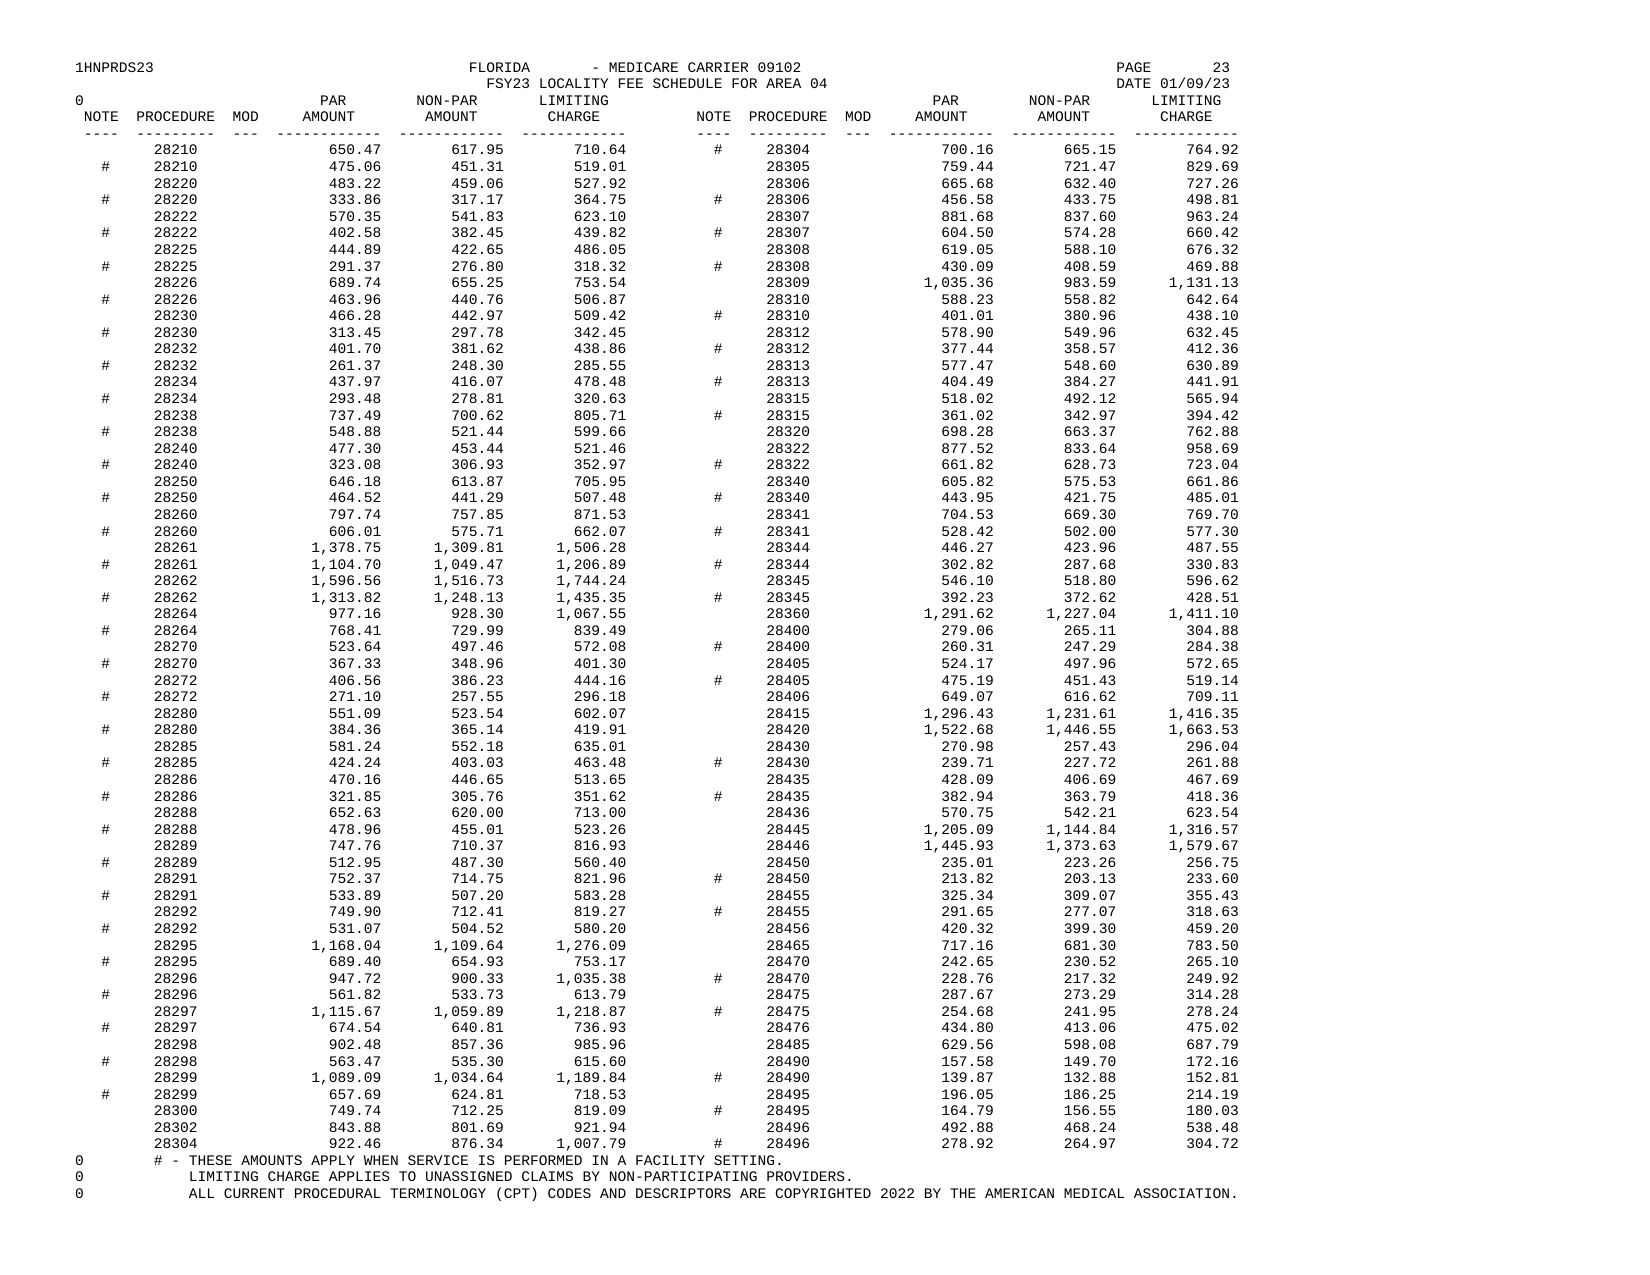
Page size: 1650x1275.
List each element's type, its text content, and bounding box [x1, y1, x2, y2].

text # 28292 531.07 504.52 580.20 28456 420.32 399.30 459.20 [75, 921, 1575, 938]
text # 28222 402.58 382.45 439.82 # 28307 604.50 574.28 660.42 [75, 226, 1575, 242]
text 28288 652.63 620.00 713.00 28436 570.75 542.21 623.54 [75, 805, 1575, 822]
text 28262 1,596.56 1,516.73 1,744.24 28345 546.10 518.80 596.62 [75, 573, 1575, 590]
text # 28288 478.96 455.01 523.26 28445 1,205.09 1,144.84 1,316.57 [75, 822, 1575, 838]
text # 28264 768.41 729.99 839.49 28400 279.06 265.11 304.88 [75, 623, 1575, 640]
text # 28234 293.48 278.81 320.63 28315 518.02 492.12 565.94 [75, 391, 1575, 408]
text ---- --------- --- ------------ ------------ ------------ ---- --------- --- ------------ ------------ ------------ [75, 126, 1575, 143]
text # 28272 271.10 257.55 296.18 28406 649.07 616.62 709.11 [75, 689, 1575, 706]
text 28295 1,168.04 1,109.64 1,276.09 28465 717.16 681.30 783.50 [75, 938, 1575, 954]
text # 28260 606.01 575.71 662.07 # 28341 528.42 502.00 577.30 [75, 524, 1575, 540]
text FSY23 LOCALITY FEE SCHEDULE FOR AREA 04 DATE 01/09/23 [75, 77, 1575, 93]
text 28289 747.76 710.37 816.93 28446 1,445.93 1,373.63 1,579.67 [75, 838, 1575, 855]
text 28225 444.89 422.65 486.05 28308 619.05 588.10 676.32 [75, 242, 1575, 259]
text 28250 646.18 613.87 705.95 28340 605.82 575.53 661.86 [75, 474, 1575, 491]
text 28240 477.30 453.44 521.46 28322 877.52 833.64 958.69 [75, 441, 1575, 457]
text 28304 922.46 876.34 1,007.79 # 28496 278.92 264.97 304.72 [75, 1137, 1575, 1153]
text # 28240 323.08 306.93 352.97 # 28322 661.82 628.73 723.04 [75, 457, 1575, 474]
text # 28296 561.82 533.73 613.79 28475 287.67 273.29 314.28 [75, 987, 1575, 1004]
text 28222 570.35 541.83 623.10 28307 881.68 837.60 963.24 [75, 209, 1575, 226]
text 28230 466.28 442.97 509.42 # 28310 401.01 380.96 438.10 [75, 308, 1575, 325]
text # 28262 1,313.82 1,248.13 1,435.35 # 28345 392.23 372.62 428.51 [75, 590, 1575, 607]
text 28260 797.74 757.85 871.53 28341 704.53 669.30 769.70 [75, 507, 1575, 524]
text 28264 977.16 928.30 1,067.55 28360 1,291.62 1,227.04 1,411.10 [75, 607, 1575, 623]
text # 28210 475.06 451.31 519.01 28305 759.44 721.47 829.69 [75, 159, 1575, 176]
text # 28286 321.85 305.76 351.62 # 28435 382.94 363.79 418.36 [75, 789, 1575, 805]
text # 28291 533.89 507.20 583.28 28455 325.34 309.07 355.43 [75, 888, 1575, 905]
text # 28285 424.24 403.03 463.48 # 28430 239.71 227.72 261.88 [75, 756, 1575, 772]
text 28302 843.88 801.69 921.94 28496 492.88 468.24 538.48 [75, 1120, 1575, 1137]
text # 28225 291.37 276.80 318.32 # 28308 430.09 408.59 469.88 [75, 259, 1575, 275]
text # 28238 548.88 521.44 599.66 28320 698.28 663.37 762.88 [75, 424, 1575, 441]
text 28234 437.97 416.07 478.48 # 28313 404.49 384.27 441.91 [75, 375, 1575, 391]
text 28298 902.48 857.36 985.96 28485 629.56 598.08 687.79 [75, 1037, 1575, 1054]
text 0 LIMITING CHARGE APPLIES TO UNASSIGNED CLAIMS BY NON-PARTICIPATING PROVIDERS. [75, 1170, 1575, 1186]
text 28261 1,378.75 1,309.81 1,506.28 28344 446.27 423.96 487.55 [75, 540, 1575, 557]
text 28232 401.70 381.62 438.86 # 28312 377.44 358.57 412.36 [75, 342, 1575, 358]
text 28220 483.22 459.06 527.92 28306 665.68 632.40 727.26 [75, 176, 1575, 192]
text 28291 752.37 714.75 821.96 # 28450 213.82 203.13 233.60 [75, 872, 1575, 888]
text # 28226 463.96 440.76 506.87 28310 588.23 558.82 642.64 [75, 292, 1575, 308]
text 1HNPRDS23 FLORIDA - MEDICARE CARRIER 09102 PAGE 23 [75, 60, 1575, 77]
text 28297 1,115.67 1,059.89 1,218.87 # 28475 254.68 241.95 278.24 [75, 1004, 1575, 1021]
text 28270 523.64 497.46 572.08 # 28400 260.31 247.29 284.38 [75, 640, 1575, 656]
text 28299 1,089.09 1,034.64 1,189.84 # 28490 139.87 132.88 152.81 [75, 1070, 1575, 1087]
text # 28261 1,104.70 1,049.47 1,206.89 # 28344 302.82 287.68 330.83 [75, 557, 1575, 573]
text 28238 737.49 700.62 805.71 # 28315 361.02 342.97 394.42 [75, 408, 1575, 424]
text # 28220 333.86 317.17 364.75 # 28306 456.58 433.75 498.81 [75, 192, 1575, 209]
text 0 ALL CURRENT PROCEDURAL TERMINOLOGY (CPT) CODES AND DESCRIPTORS ARE COPYRIGHTED 2022 BY THE AMERICAN MEDICAL ASSOCIATION. [75, 1186, 1575, 1203]
text 28296 947.72 900.33 1,035.38 # 28470 228.76 217.32 249.92 [75, 971, 1575, 987]
text 28210 650.47 617.95 710.64 # 28304 700.16 665.15 764.92 [75, 143, 1575, 159]
text # 28295 689.40 654.93 753.17 28470 242.65 230.52 265.10 [75, 954, 1575, 971]
text # 28280 384.36 365.14 419.91 28420 1,522.68 1,446.55 1,663.53 [75, 722, 1575, 739]
text 28272 406.56 386.23 444.16 # 28405 475.19 451.43 519.14 [75, 673, 1575, 689]
text NOTE PROCEDURE MOD AMOUNT AMOUNT CHARGE NOTE PROCEDURE MOD AMOUNT AMOUNT CHARGE [75, 110, 1575, 126]
text # 28232 261.37 248.30 285.55 28313 577.47 548.60 630.89 [75, 358, 1575, 375]
text 28226 689.74 655.25 753.54 28309 1,035.36 983.59 1,131.13 [75, 275, 1575, 292]
text # 28289 512.95 487.30 560.40 28450 235.01 223.26 256.75 [75, 855, 1575, 872]
text # 28299 657.69 624.81 718.53 28495 196.05 186.25 214.19 [75, 1087, 1575, 1103]
text # 28297 674.54 640.81 736.93 28476 434.80 413.06 475.02 [75, 1021, 1575, 1037]
text # 28230 313.45 297.78 342.45 28312 578.90 549.96 632.45 [75, 325, 1575, 342]
text 28286 470.16 446.65 513.65 28435 428.09 406.69 467.69 [75, 772, 1575, 789]
text # 28298 563.47 535.30 615.60 28490 157.58 149.70 172.16 [75, 1054, 1575, 1070]
text # 28250 464.52 441.29 507.48 # 28340 443.95 421.75 485.01 [75, 491, 1575, 507]
text 0 # - THESE AMOUNTS APPLY WHEN SERVICE IS PERFORMED IN A FACILITY SETTING. [75, 1153, 1575, 1170]
text 28292 749.90 712.41 819.27 # 28455 291.65 277.07 318.63 [75, 905, 1575, 921]
text # 28270 367.33 348.96 401.30 28405 524.17 497.96 572.65 [75, 656, 1575, 673]
text 0 PAR NON-PAR LIMITING PAR NON-PAR LIMITING [75, 93, 1575, 110]
text 28285 581.24 552.18 635.01 28430 270.98 257.43 296.04 [75, 739, 1575, 756]
text 28300 749.74 712.25 819.09 # 28495 164.79 156.55 180.03 [75, 1103, 1575, 1120]
text 28280 551.09 523.54 602.07 28415 1,296.43 1,231.61 1,416.35 [75, 706, 1575, 722]
